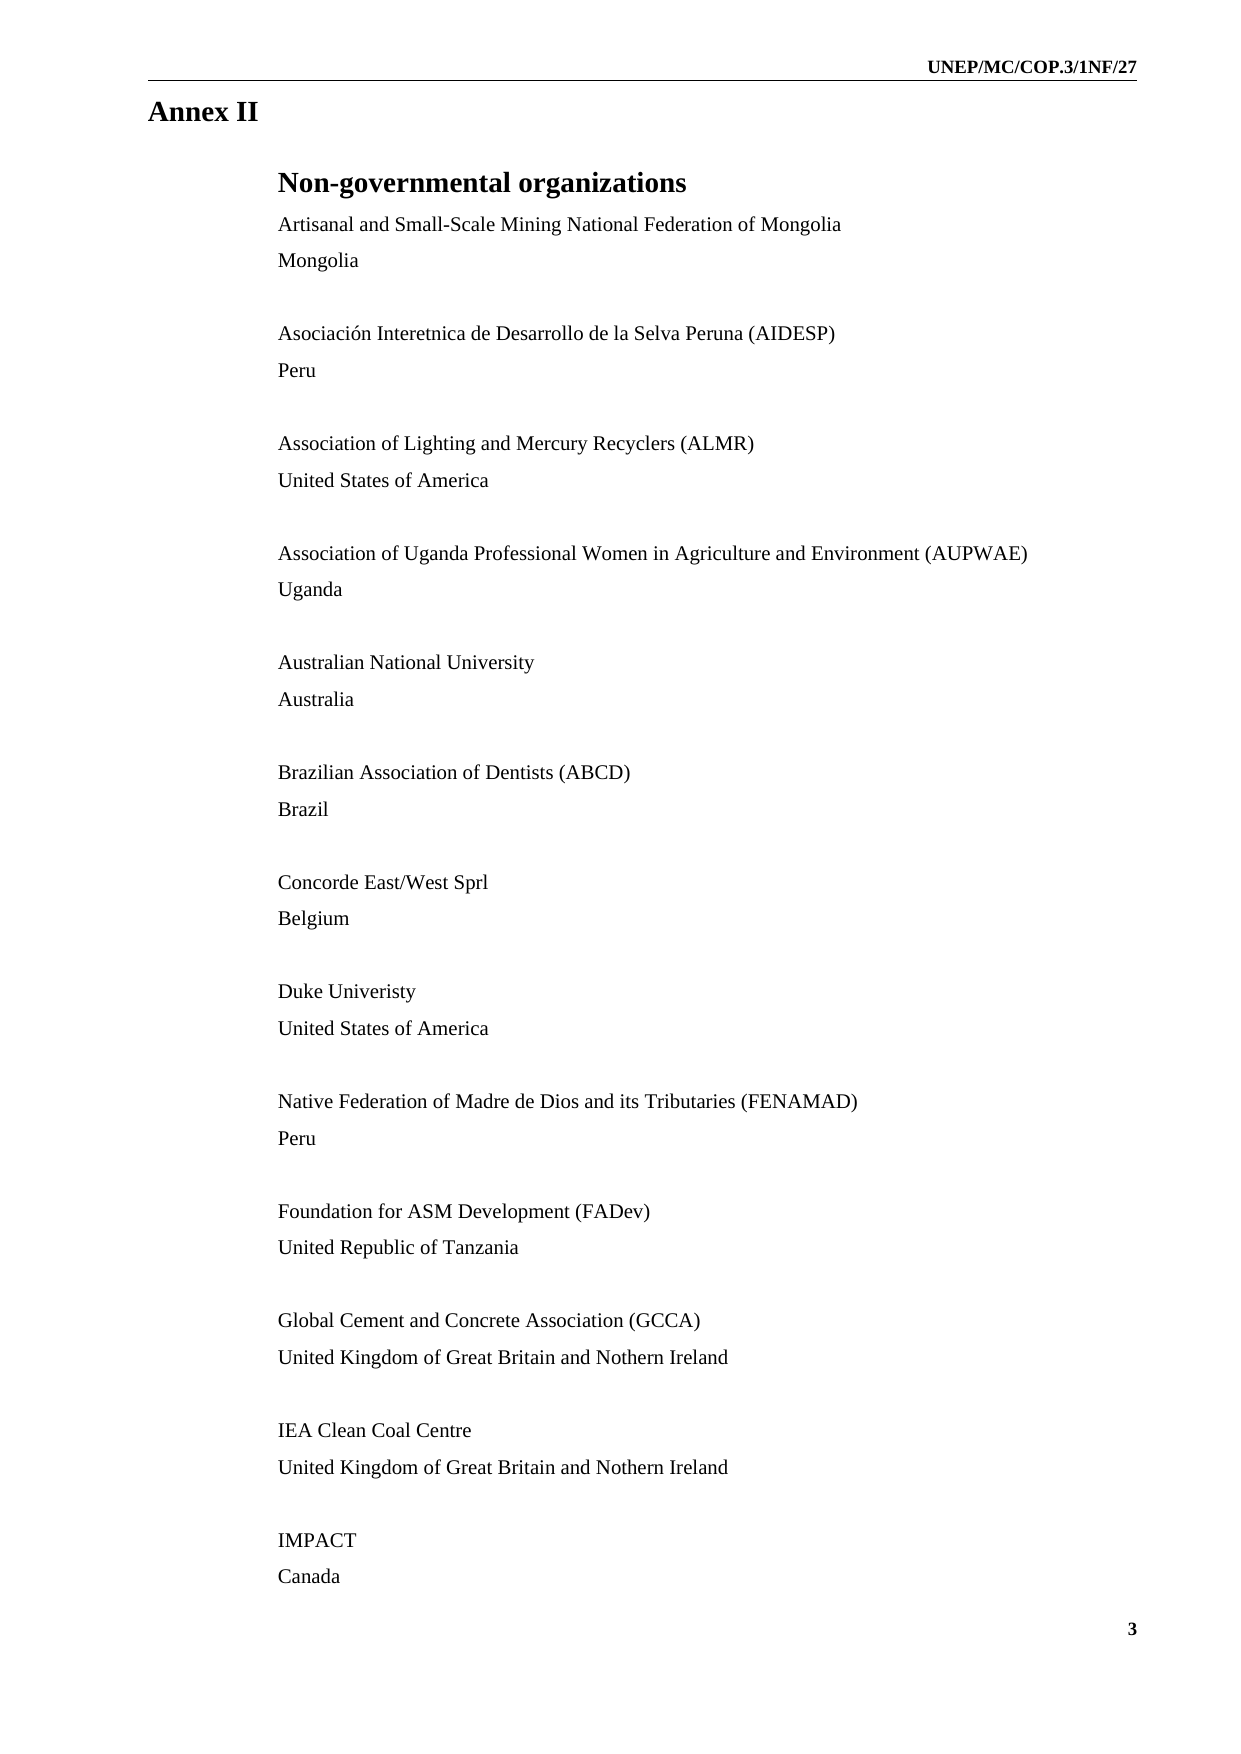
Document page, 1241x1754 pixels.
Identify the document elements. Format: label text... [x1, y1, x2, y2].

text Belgium [278, 906, 1137, 930]
title Non-governmental organizations [278, 166, 1137, 199]
text Brazilian Association of Dentists (ABCD) [278, 760, 1137, 784]
text IEA Clean Coal Centre [278, 1418, 1137, 1442]
text IMPACT [278, 1528, 1137, 1552]
text Association of Lighting and Mercury Recyclers (ALMR) [278, 431, 1137, 455]
text Duke Univeristy [278, 979, 1137, 1003]
text Concorde East/West Sprl [278, 870, 1137, 894]
text United States of America [278, 467, 1137, 492]
text Canada [278, 1564, 1137, 1588]
text Brazil [278, 797, 1137, 821]
text Australian National University [278, 650, 1137, 674]
text United Kingdom of Great Britain and Nothern Ireland [278, 1345, 1137, 1369]
text Peru [278, 358, 1137, 382]
text United Kingdom of Great Britain and Nothern Ireland [278, 1455, 1137, 1479]
text Peru [278, 1126, 1137, 1150]
text Mongolia [278, 248, 1137, 272]
text Association of Uganda Professional Women in Agriculture and Environment (AUPWAE) [278, 541, 1137, 565]
text Annex II [148, 94, 1137, 128]
text Global Cement and Concrete Association (GCCA) [278, 1308, 1137, 1332]
text Uganda [278, 577, 1137, 601]
text Australia [278, 687, 1137, 711]
text Asociación Interetnica de Desarrollo de la Selva Peruna (AIDESP) [278, 321, 1137, 345]
text Artisanal and Small-Scale Mining National Federation of Mongolia [278, 212, 1137, 236]
text United States of America [278, 1016, 1137, 1040]
text United Republic of Tanzania [278, 1235, 1137, 1259]
text Native Federation of Madre de Dios and its Tributaries (FENAMAD) [278, 1089, 1137, 1113]
text Foundation for ASM Development (FADev) [278, 1199, 1137, 1223]
